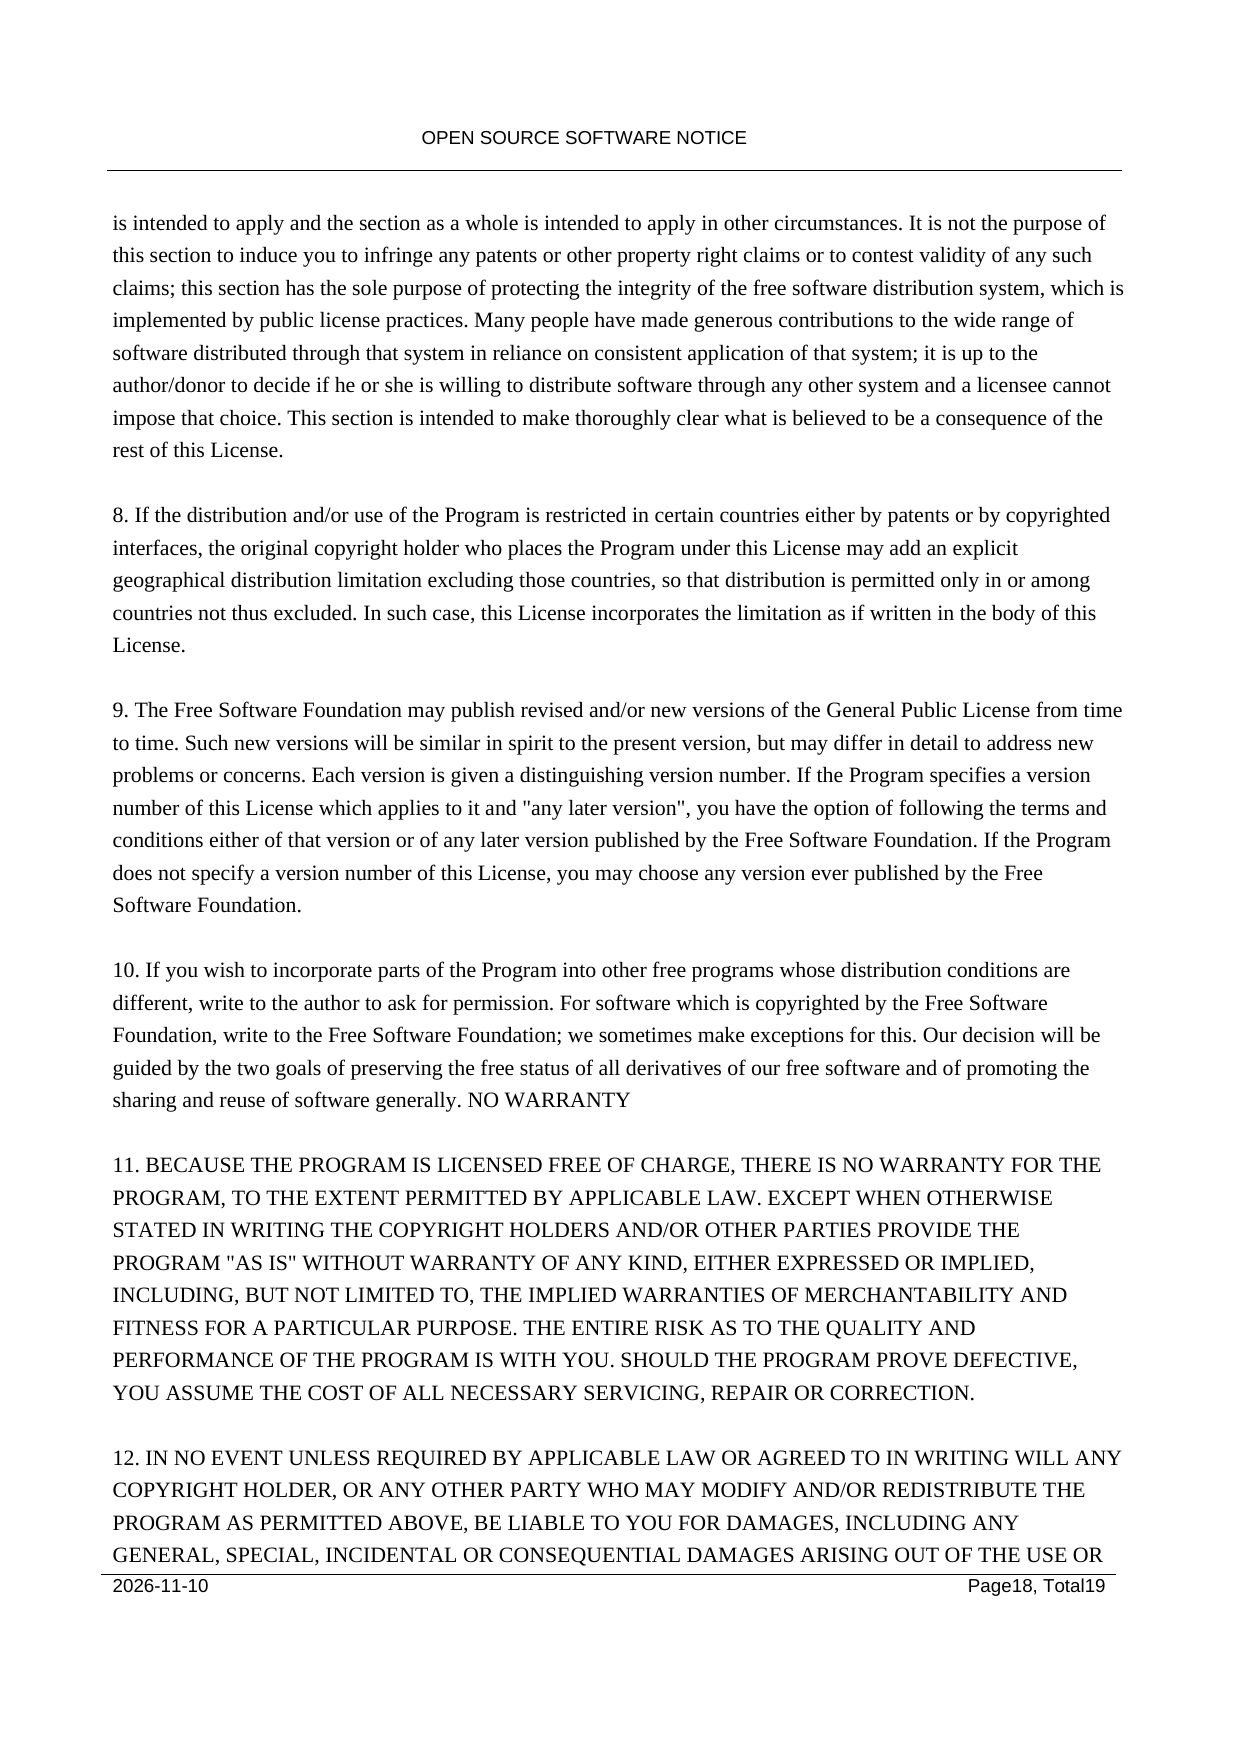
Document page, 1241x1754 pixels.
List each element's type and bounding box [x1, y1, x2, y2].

text [112, 206, 1128, 1571]
